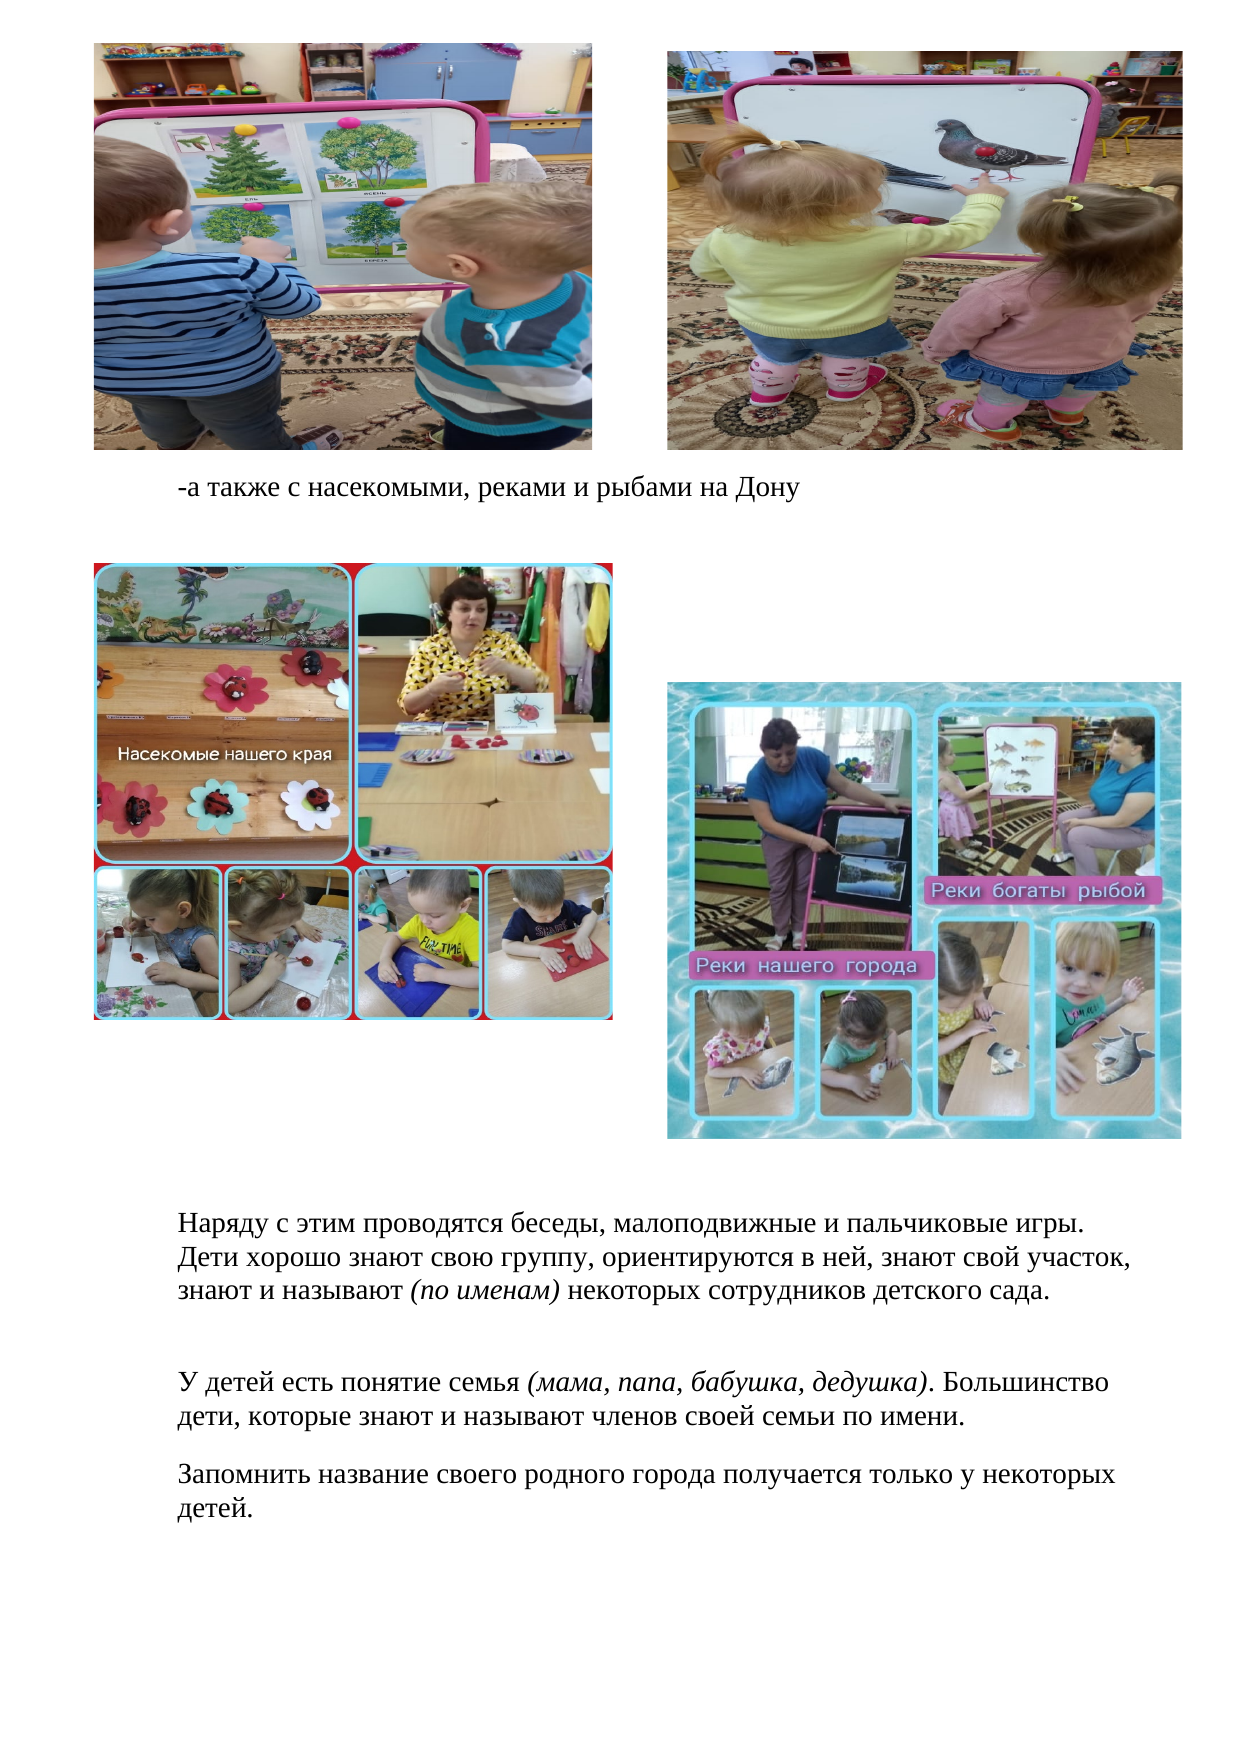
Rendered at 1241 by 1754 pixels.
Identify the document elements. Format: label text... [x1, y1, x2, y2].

picture [93, 563, 613, 1020]
text -а также с насекомыми, реками и рыбами на Дону [177, 469, 1152, 503]
text Наряду с этим проводятся беседы, малоподвижные и пальчиковые игры. Дети хорошо знают свою группу, ориентируются в ней, знают свой участок, знают и называют (по именам) некоторых сотрудников детского сада. [177, 1205, 1152, 1306]
picture [667, 51, 1183, 450]
text У детей есть понятие семья (мама, папа, бабушка, дедушка). Большинство дети, которые знают и называют членов своей семьи по имени. [177, 1364, 1152, 1432]
picture [667, 682, 1182, 1139]
text Запомнить название своего родного города получается только у некоторых детей. [177, 1457, 1152, 1524]
picture [93, 43, 593, 450]
